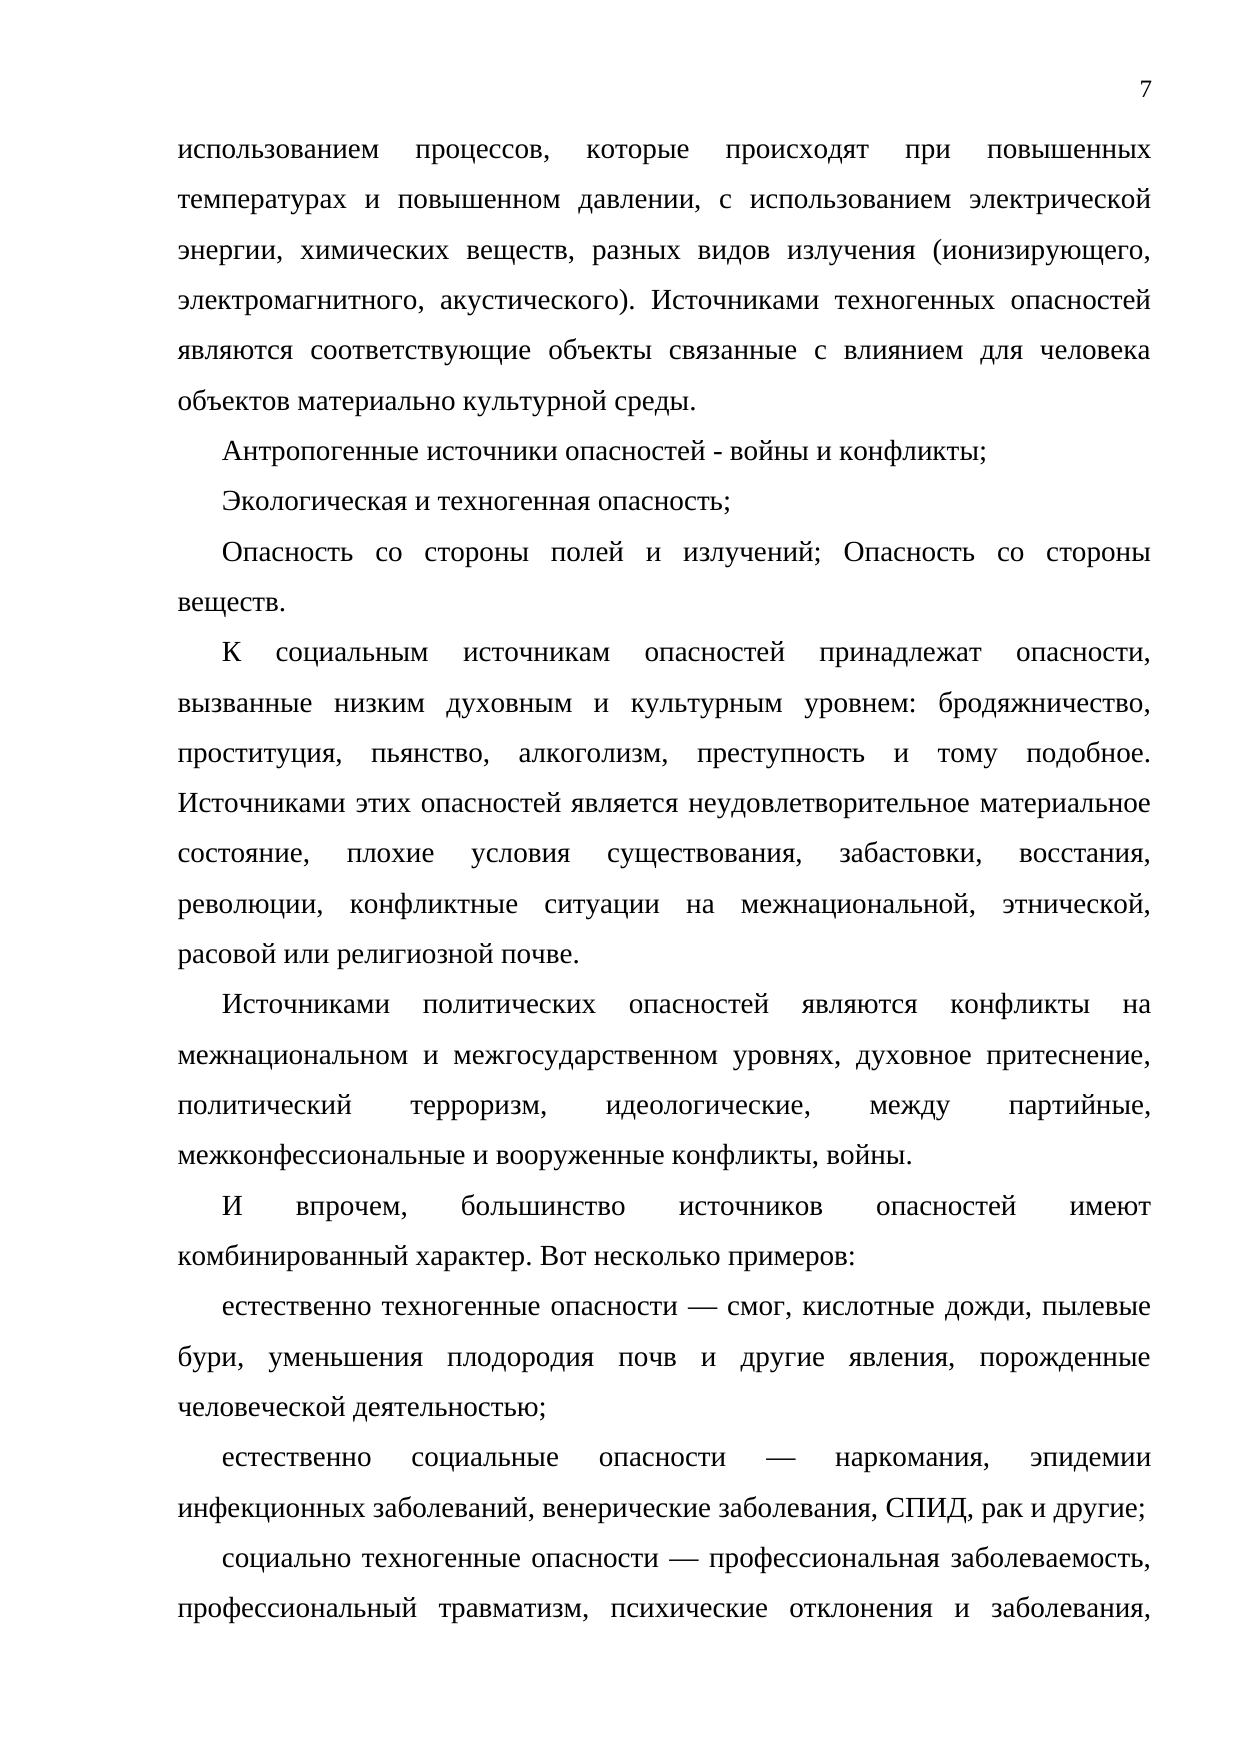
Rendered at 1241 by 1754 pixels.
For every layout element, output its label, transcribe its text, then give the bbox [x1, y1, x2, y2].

text Опасность со стороны полей и излучений; Опасность со стороны веществ. [177, 534, 1152, 618]
text К социальным источникам опасностей принадлежат опасности, вызванные низким духовным и культурным уровнем: бродяжничество, проституция, пьянство, алкоголизм, преступность и тому подобное. Источниками этих опасностей является неудовлетворительное материальное состояние, плохие условия существования, забастовки, восстания, революции, конфликтные ситуации на межнациональной, этнической, расовой или религиозной почве. [177, 634, 1152, 970]
text Источниками политических опасностей являются конфликты на межнациональном и межгосударственном уровнях, духовное притеснение, политический терроризм, идеологические, между партийные, межконфессиональные и вооруженные конфликты, войны. [177, 987, 1152, 1171]
text И впрочем, большинство источников опасностей имеют комбинированный характер. Вот несколько примеров: [177, 1188, 1152, 1272]
text Экологическая и техногенная опасность; [177, 483, 1152, 517]
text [177, 131, 1152, 416]
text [177, 1540, 1152, 1624]
text Антропогенные источники опасностей - войны и конфликты; [177, 433, 1152, 467]
text естественно социальные опасности — наркомания, эпидемии инфекционных заболеваний, венерические заболевания, СПИД, рак и другие; [177, 1439, 1152, 1523]
text естественно техногенные опасности — смог, кислотные дожди, пылевые бури, уменьшения плодородия почв и другие явления, порожденные человеческой деятельностью; [177, 1288, 1152, 1423]
